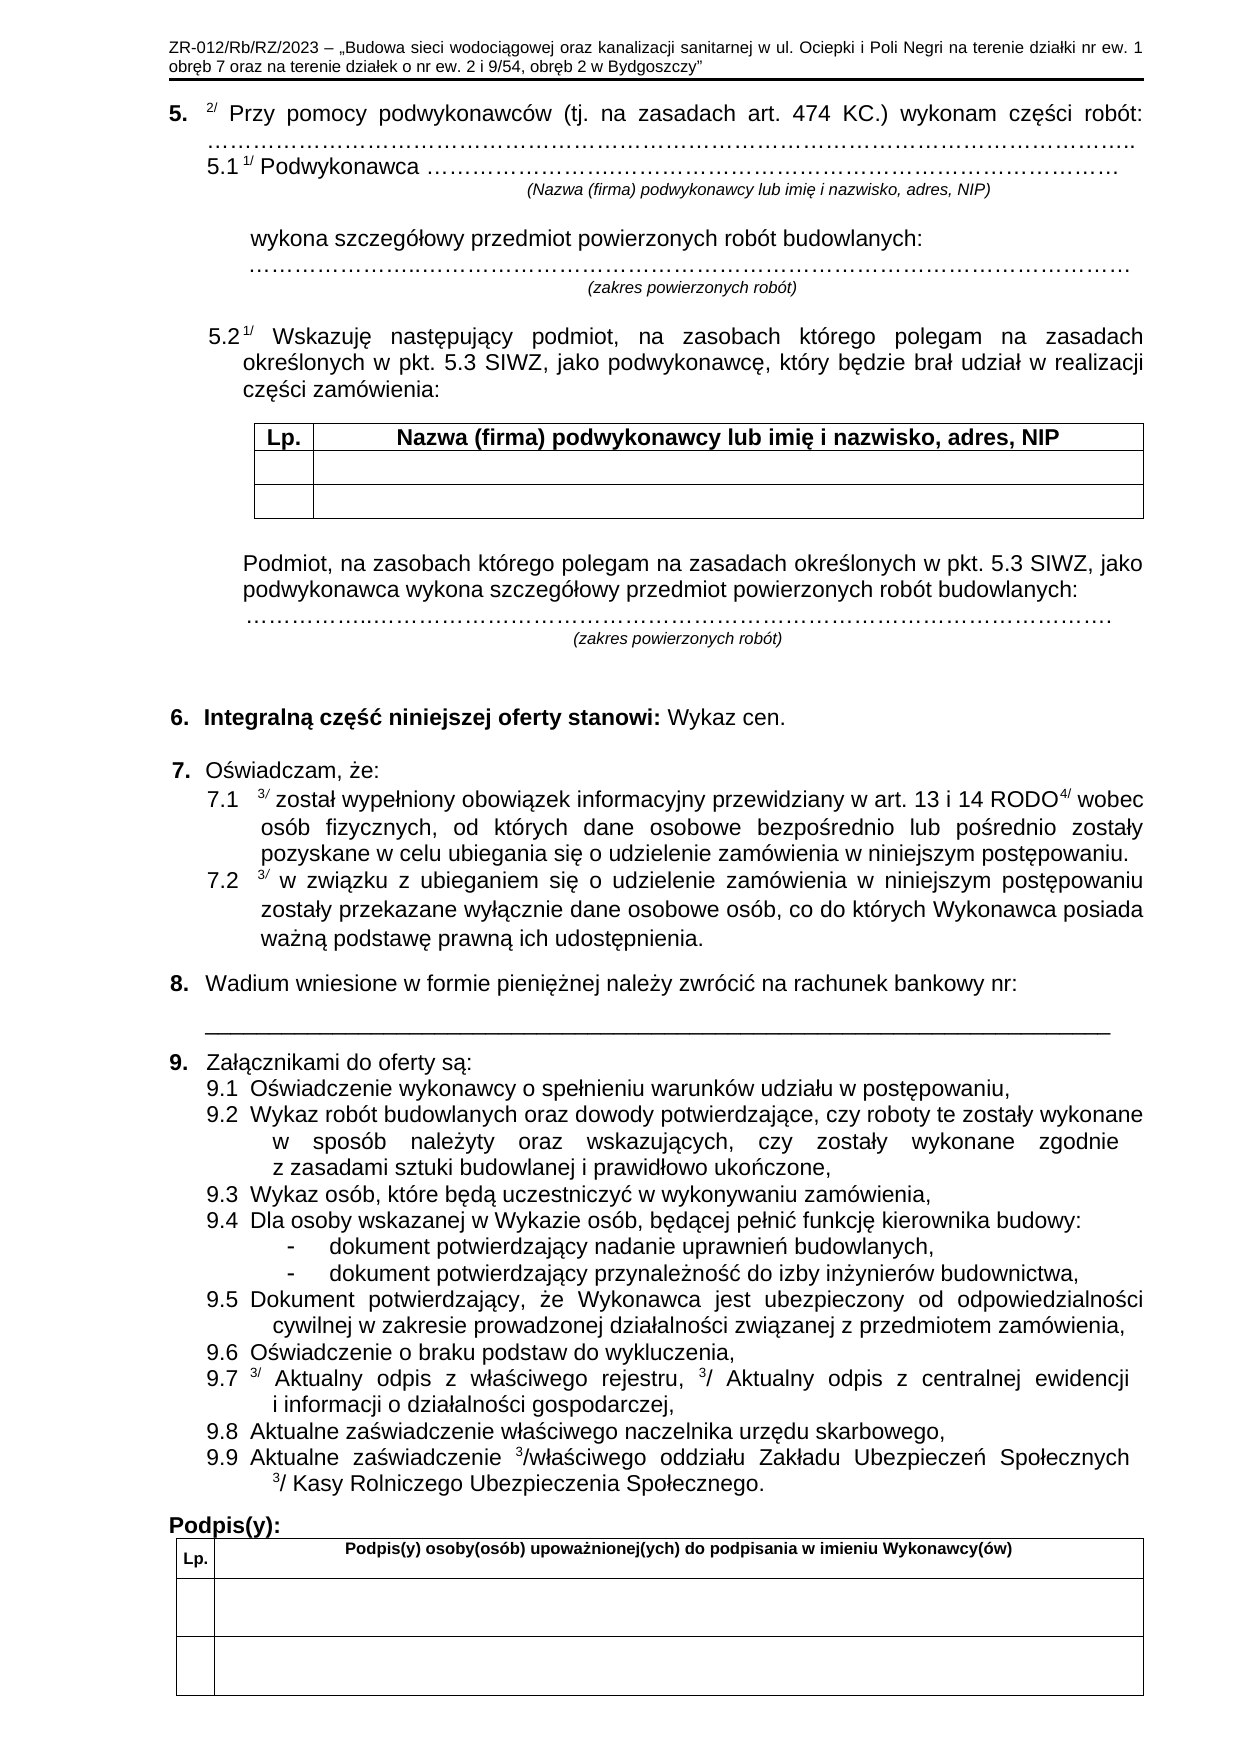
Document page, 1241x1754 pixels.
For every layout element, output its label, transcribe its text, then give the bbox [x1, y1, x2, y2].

list Dokument potwierdzający, że Wykonawca jest ubezpieczony od odpowiedzialności cywilnej w zakresie prowadzonej działalności związanej z przedmiotem zamówienia, [206, 1286, 1144, 1339]
text Podmiot, na zasobach którego polegam na zasadach określonych w pkt. 5.3 SIWZ, jako podwykonawca wykona szczegółowy przedmiot powierzonych robót budowlanych: [243, 549, 1144, 602]
list / Przy pomocy podwykonawców (tj. na zasadach art. 474 KC.) wykonam części robót: ………………………………………………………………………………………………………….. [169, 100, 1144, 153]
list Wadium wniesione w formie pieniężnej należy zwrócić na rachunek bankowy nr: _______________________________________________________________________ [170, 970, 1144, 1036]
list Wykaz osób, które będą uczestniczyć w wykonywaniu zamówienia, [206, 1181, 1144, 1207]
list Oświadczenie wykonawcy o spełnieniu warunków udziału w postępowaniu, [206, 1075, 1144, 1101]
list Integralną część niniejszej oferty stanowi: Wykaz cen. [170, 704, 1144, 731]
table_header Nazwa (firma) podwykonawcy lub imię i nazwisko, adres, NIP [314, 424, 1143, 450]
table_header Lp. [255, 424, 313, 450]
list Załącznikami do oferty są: [169, 1049, 1144, 1075]
list dokument potwierdzający nadanie uprawnień budowlanych, [287, 1233, 1144, 1259]
text …………………..………………………………………………………………………………… (zakres powierzonych robót) [235, 251, 1144, 297]
table_cell [255, 485, 313, 518]
text (Nazwa (firma) podwykonawcy lub imię i nazwisko, adres, NIP) [376, 179, 1144, 198]
list 3/ Aktualny odpis z właściwego rejestru, 3/ Aktualny odpis z centralnej ewidencji i informacji o działalności gospodarczej, [206, 1365, 1144, 1418]
list Wykaz robót budowlanych oraz dowody potwierdzające, czy roboty te zostały wykonane w sposób należyty oraz wskazujących, czy zostały wykonane zgodnie z zasadami sztuki budowlanej i prawidłowo ukończone, [206, 1101, 1144, 1181]
text ……………..……………………………………………………………………………………. [213, 602, 1144, 628]
text wykona szczegółowy przedmiot powierzonych robót budowlanych: [250, 225, 1144, 251]
table_cell [314, 485, 1143, 518]
list Dla osoby wskazanej w Wykazie osób, będącej pełnić funkcję kierownika budowy: [206, 1207, 1144, 1233]
list Aktualne zaświadczenie 3/właściwego oddziału Zakładu Ubezpieczeń Społecznych 3/ Kasy Rolniczego Ubezpieczenia Społecznego. [206, 1444, 1144, 1497]
list Oświadczenie o braku podstaw do wykluczenia, [206, 1339, 1144, 1365]
list 3/ w związku z ubieganiem się o udzielenie zamówienia w niniejszym postępowaniu zostały przekazane wyłącznie dane osobowe osób, co do których Wykonawca posiada ważną podstawę prawną ich udostępnienia. [207, 866, 1144, 951]
list dokument potwierdzający przynależność do izby inżynierów budownictwa, [287, 1259, 1144, 1286]
table_cell [314, 451, 1143, 484]
text (zakres powierzonych robót) [213, 628, 1144, 648]
list Aktualne zaświadczenie właściwego naczelnika urzędu skarbowego, [206, 1418, 1144, 1444]
table_cell [255, 451, 313, 484]
list Oświadczam, że: [172, 757, 1144, 783]
text 5.1 1/ Podwykonawca …………………….………………………………………………………… [207, 153, 1144, 179]
text 5.2 1/ Wskazuję następujący podmiot, na zasobach którego polegam na zasadach określonych w pkt. 5.3 SIWZ, jako podwykonawcę, który będzie brał udział w realizacji części zamówienia: [208, 323, 1144, 402]
list / został wypełniony obowiązek informacyjny przewidziany w art. 13 i 14 RODO/ wobec osób fizycznych, od których dane osobowe bezpośrednio lub pośrednio zostały pozyskane w celu ubiegania się o udzielenie zamówienia w niniejszym postępowaniu. [207, 785, 1144, 866]
